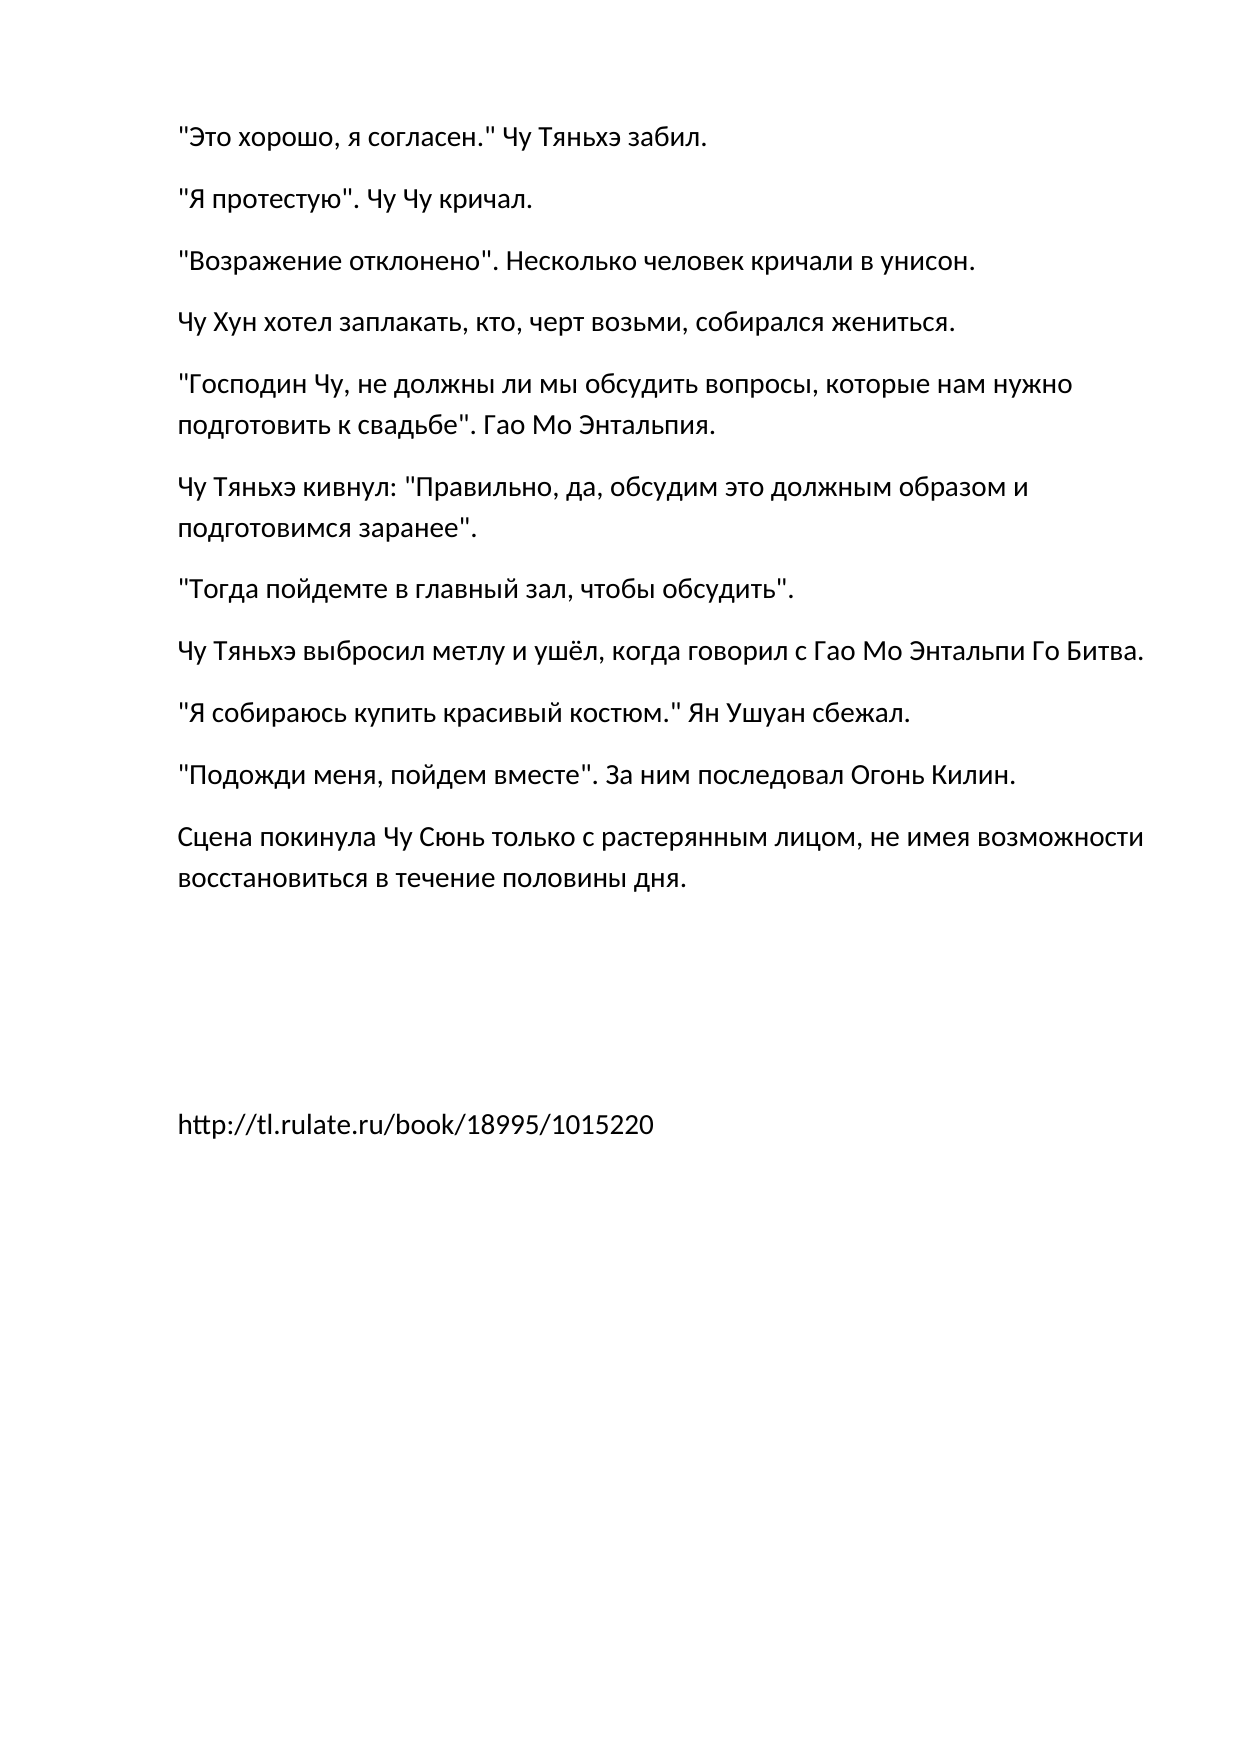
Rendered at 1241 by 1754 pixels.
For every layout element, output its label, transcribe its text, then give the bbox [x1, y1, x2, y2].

text "Это хорошо, я согласен." Чу Тяньхэ забил. [177, 118, 1152, 154]
text "Подожди меня, пойдем вместе". За ним последовал Огонь Килин. [177, 756, 1152, 792]
text Чу Тяньхэ выбросил метлу и ушёл, когда говорил с Гао Мо Энтальпи Го Битва. [177, 632, 1152, 668]
text http://tl.rulate.ru/book/18995/1015220 [177, 1106, 1152, 1141]
text "Я собираюсь купить красивый костюм." Ян Ушуан сбежал. [177, 694, 1152, 730]
text "Господин Чу, не должны ли мы обсудить вопросы, которые нам нужно подготовить к свадьбе". Гао Мо Энтальпия. [177, 365, 1152, 442]
text "Я протестую". Чу Чу кричал. [177, 180, 1152, 216]
text "Тогда пойдемте в главный зал, чтобы обсудить". [177, 571, 1152, 606]
text Чу Хун хотел заплакать, кто, черт возьми, собирался жениться. [177, 303, 1152, 339]
text "Возражение отклонено". Несколько человек кричали в унисон. [177, 242, 1152, 277]
text Чу Тяньхэ кивнул: "Правильно, да, обсудим это должным образом и подготовимся заранее". [177, 468, 1152, 544]
text Сцена покинула Чу Сюнь только с растерянным лицом, не имея возможности восстановиться в течение половины дня. [177, 818, 1152, 894]
